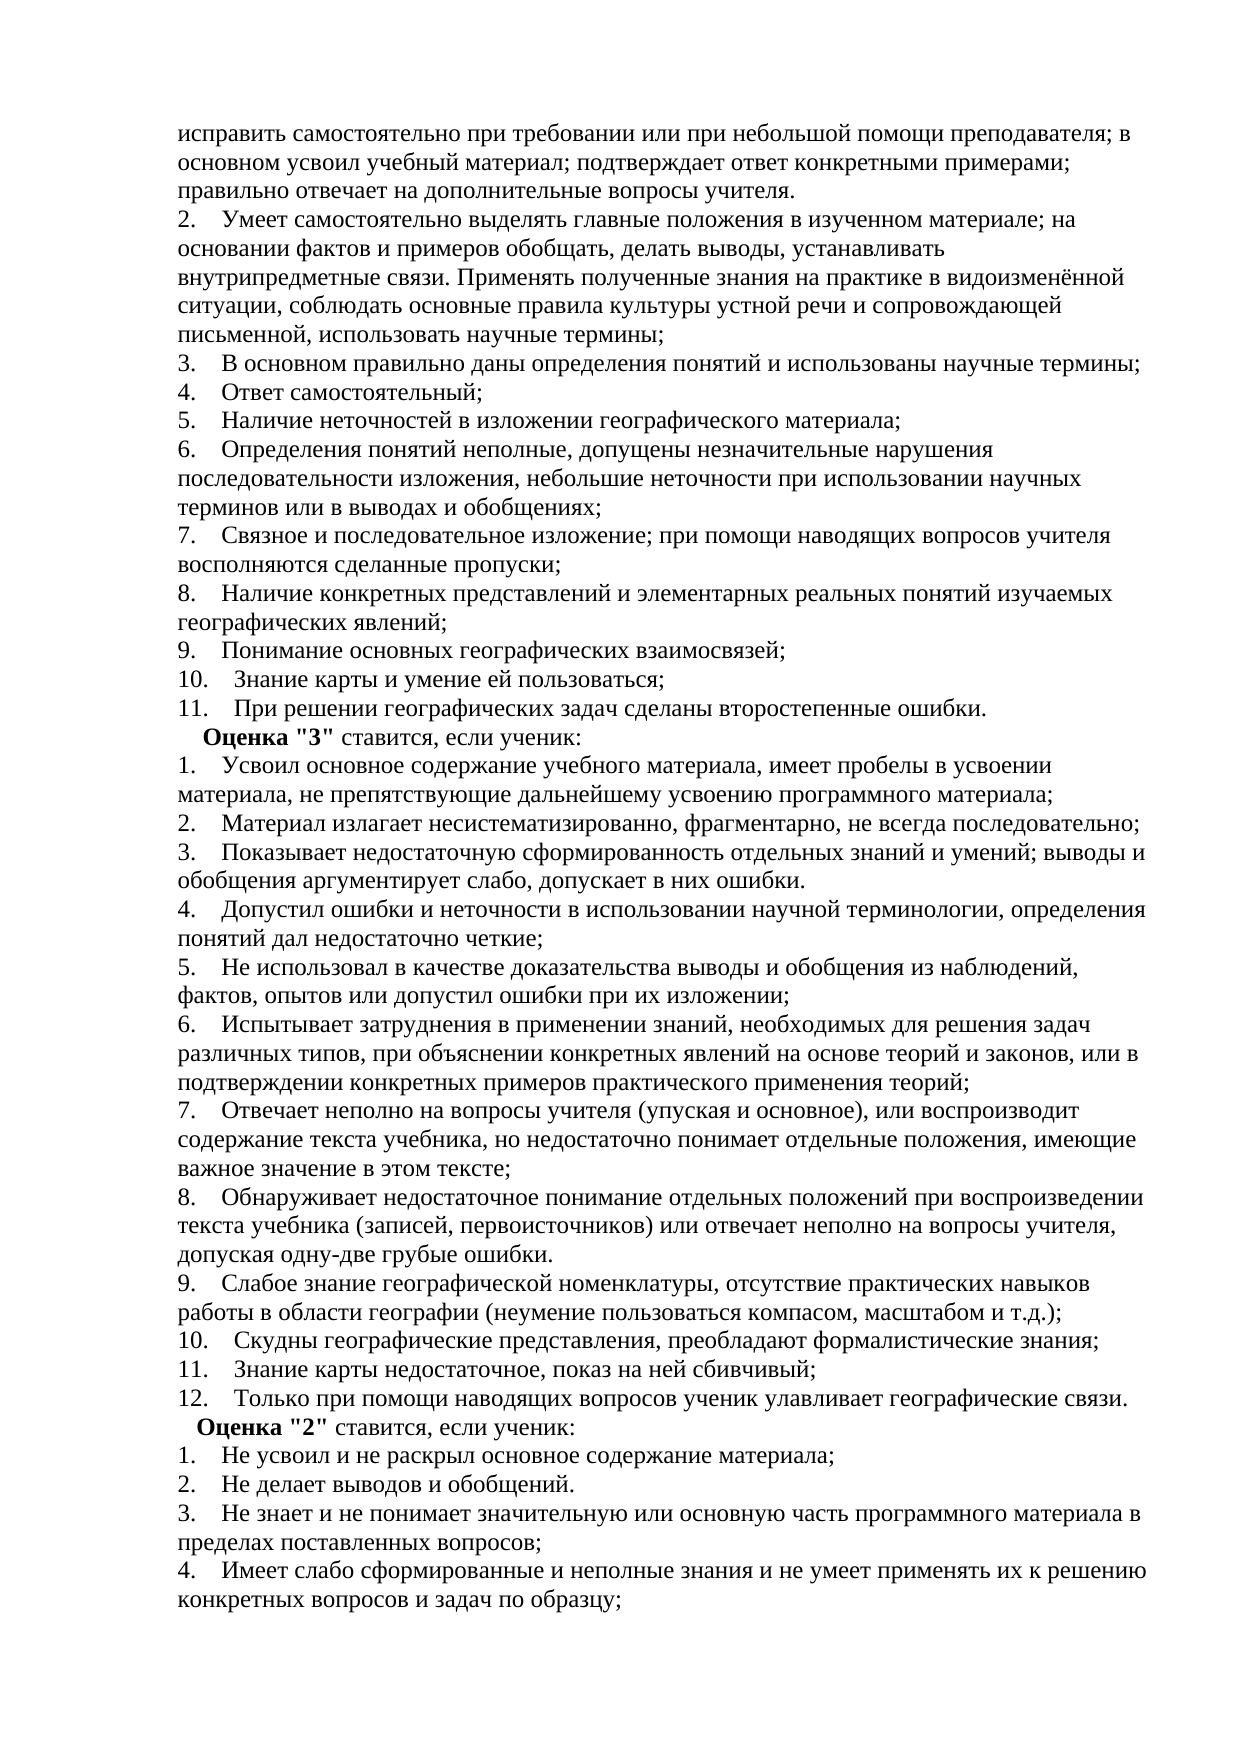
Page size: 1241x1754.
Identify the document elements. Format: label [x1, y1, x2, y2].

text [177, 118, 1152, 1613]
